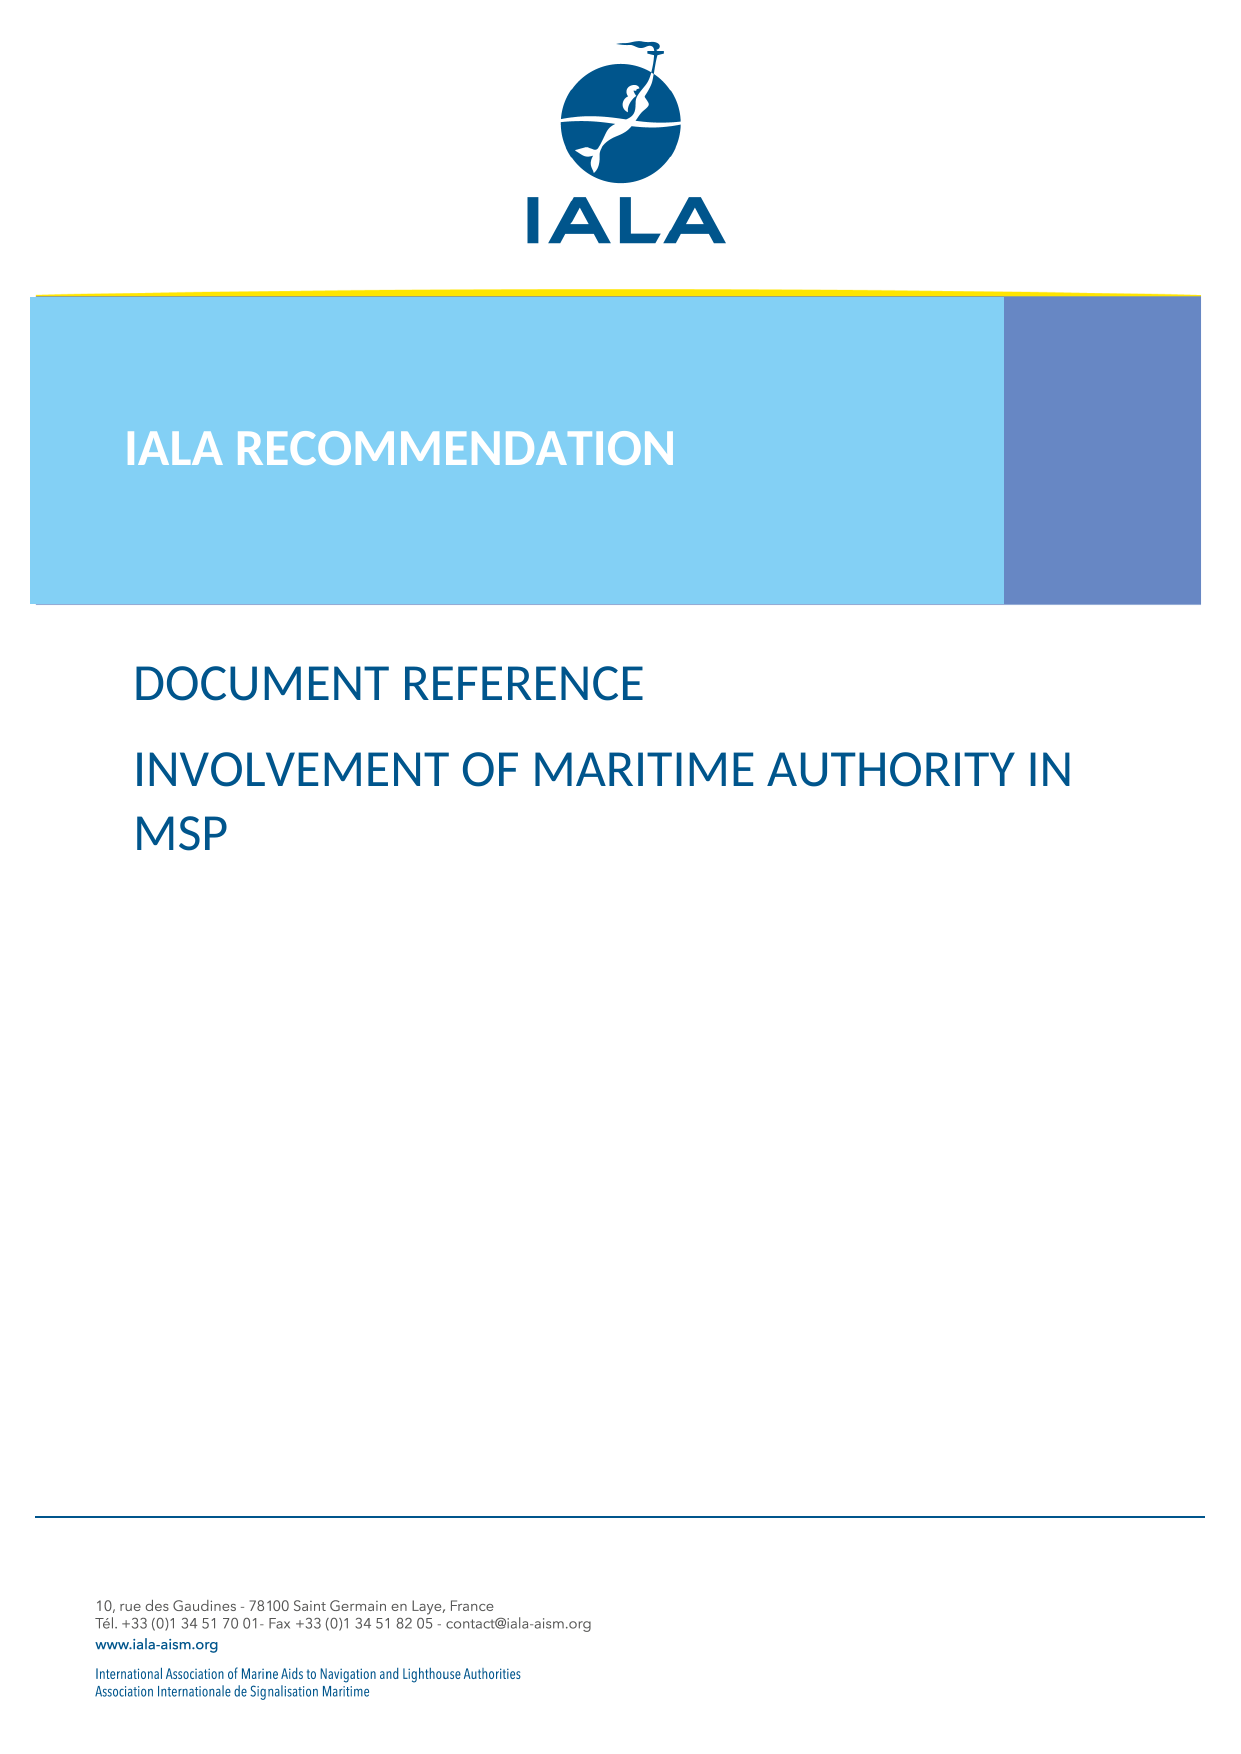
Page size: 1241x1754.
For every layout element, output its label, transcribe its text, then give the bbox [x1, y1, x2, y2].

text Involvement of maritime authority in MSP [133, 736, 1107, 863]
table_header IALA RECOMMENDATION [30, 297, 1004, 604]
picture [0, 29, 1240, 616]
text Document reference [133, 649, 1107, 713]
picture [89, 1595, 622, 1714]
